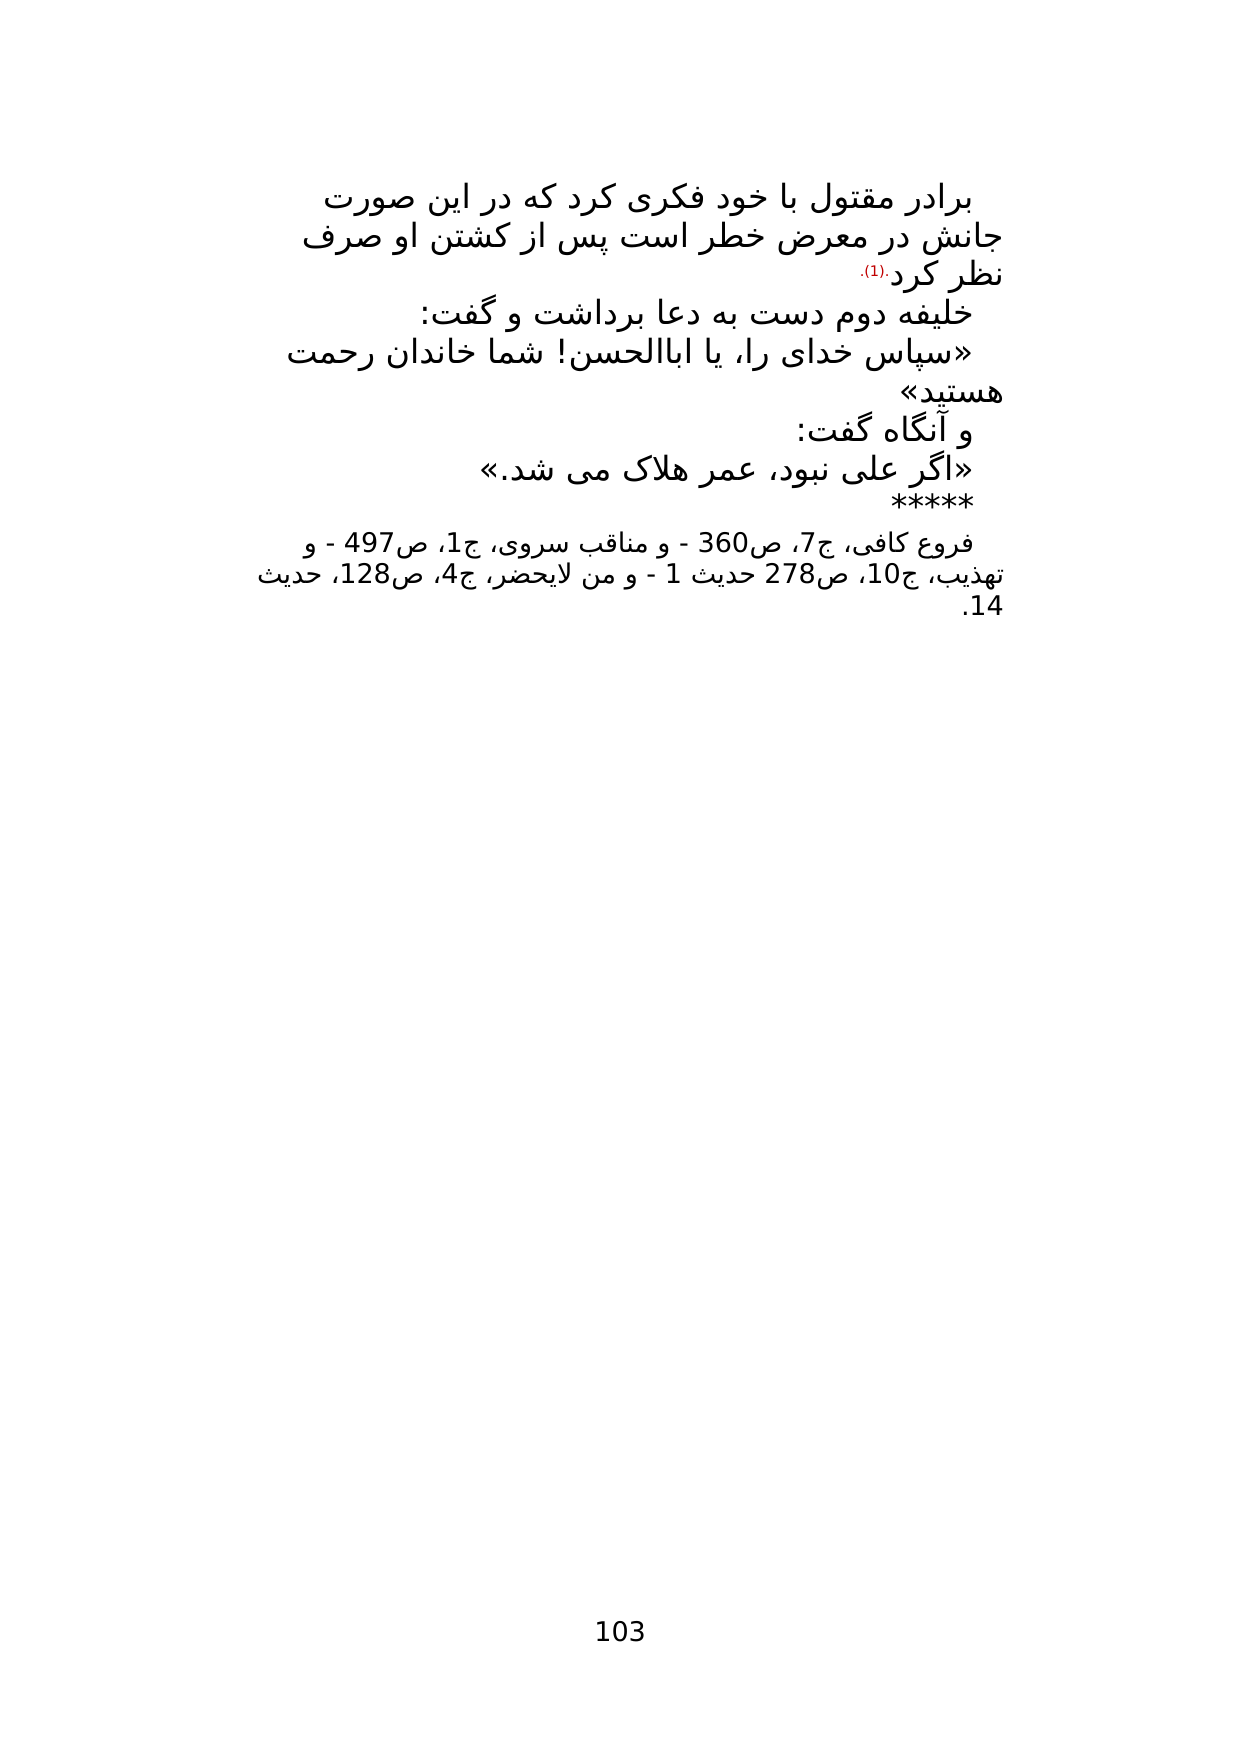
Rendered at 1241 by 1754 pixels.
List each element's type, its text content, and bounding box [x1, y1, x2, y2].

text و آنگاه گفت: [236, 410, 1004, 449]
text برادر مقتول با خود فکری کرد که در این صورت جانش در معرض خطر است پس از کشتن او صرف نظر کرد.(1). [236, 177, 1004, 294]
text «سپاس خدای را، یا اباالحسن! شما خاندان رحمت هستید» [236, 333, 1004, 410]
text خلیفه دوم دست به دعا برداشت و گفت: [236, 294, 1004, 333]
text «اگر علی نبود، عمر هلاک می شد.» [236, 449, 1004, 488]
text ***** [236, 488, 1004, 527]
text فروع کافی، ج7، ص360 - و مناقب سروی، ج1، ص497 - و تهذیب، ج10، ص278 حدیث 1 - و من لایحضر، ج4، ص128، حدیث 14. [236, 527, 1004, 622]
